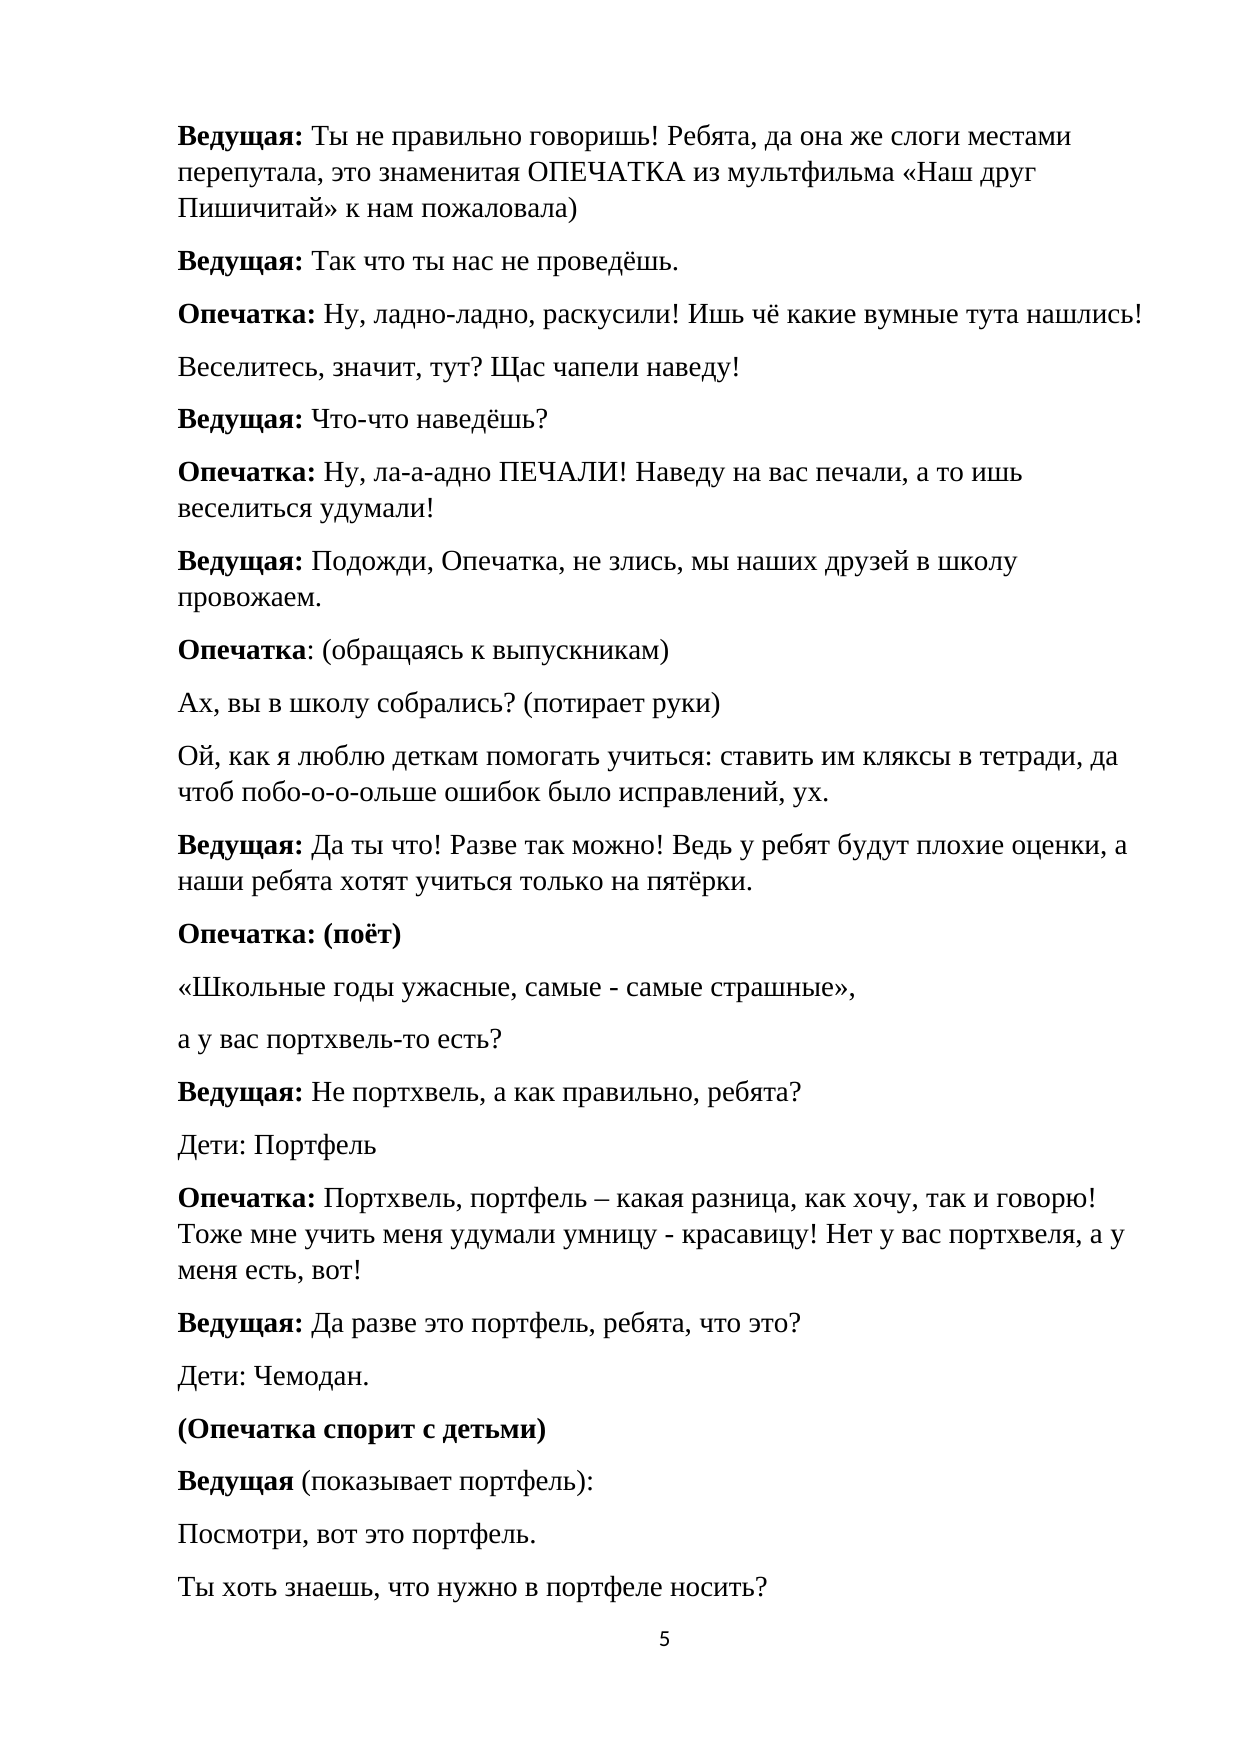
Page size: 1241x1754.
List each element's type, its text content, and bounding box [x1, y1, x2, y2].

text Опечатка: (поёт) [177, 916, 1152, 949]
text Ведущая: Не портхвель, а как правильно, ребята? [177, 1074, 1152, 1108]
text Посмотри, вот это портфель. [177, 1516, 1152, 1550]
text Дети: Чемодан. [177, 1358, 1152, 1391]
text Ведущая: Так что ты нас не проведёшь. [177, 243, 1152, 277]
text Ведущая (показывает портфель): [177, 1463, 1152, 1497]
text Опечатка: Ну, ладно-ладно, раскусили! Ишь чё какие вумные тута нашлись! [177, 296, 1152, 329]
text «Школьные годы ужасные, самые - самые страшные», [177, 969, 1152, 1002]
text (Опечатка спорит с детьми) [177, 1411, 1152, 1444]
text Ведущая: Да ты что! Разве так можно! Ведь у ребят будут плохие оценки, а наши ребята хотят учиться только на пятёрки. [177, 827, 1152, 897]
text Ведущая: Подожди, Опечатка, не злись, мы наших друзей в школу провожаем. [177, 543, 1152, 613]
text Ведущая: Ты не правильно говоришь! Ребята, да она же слоги местами перепутала, это знаменитая ОПЕЧАТКА из мультфильма «Наш друг Пишичитай» к нам пожаловала) [177, 118, 1152, 224]
text Ведущая: Да разве это портфель, ребята, что это? [177, 1305, 1152, 1339]
text Ты хоть знаешь, что нужно в портфеле носить? [177, 1569, 1152, 1603]
text Опечатка: Ну, ла-а-адно ПЕЧАЛИ! Наведу на вас печали, а то ишь веселиться удумали! [177, 454, 1152, 524]
text Ах, вы в школу собрались? (потирает руки) [177, 685, 1152, 719]
text Опечатка: Портхвель, портфель – какая разница, как хочу, так и говорю! Тоже мне учить меня удумали умницу - красавицу! Нет у вас портхвеля, а у меня есть, вот! [177, 1180, 1152, 1286]
text Ведущая: Что-что наведёшь? [177, 402, 1152, 435]
text Опечатка: (обращаясь к выпускникам) [177, 632, 1152, 666]
text Дети: Портфель [177, 1127, 1152, 1161]
text а у вас портхвель-то есть? [177, 1022, 1152, 1055]
text Ой, как я люблю деткам помогать учиться: ставить им кляксы в тетради, да чтоб побо-о-о-ольше ошибок было исправлений, ух. [177, 738, 1152, 808]
text Веселитесь, значит, тут? Щас чапели наведу! [177, 349, 1152, 382]
